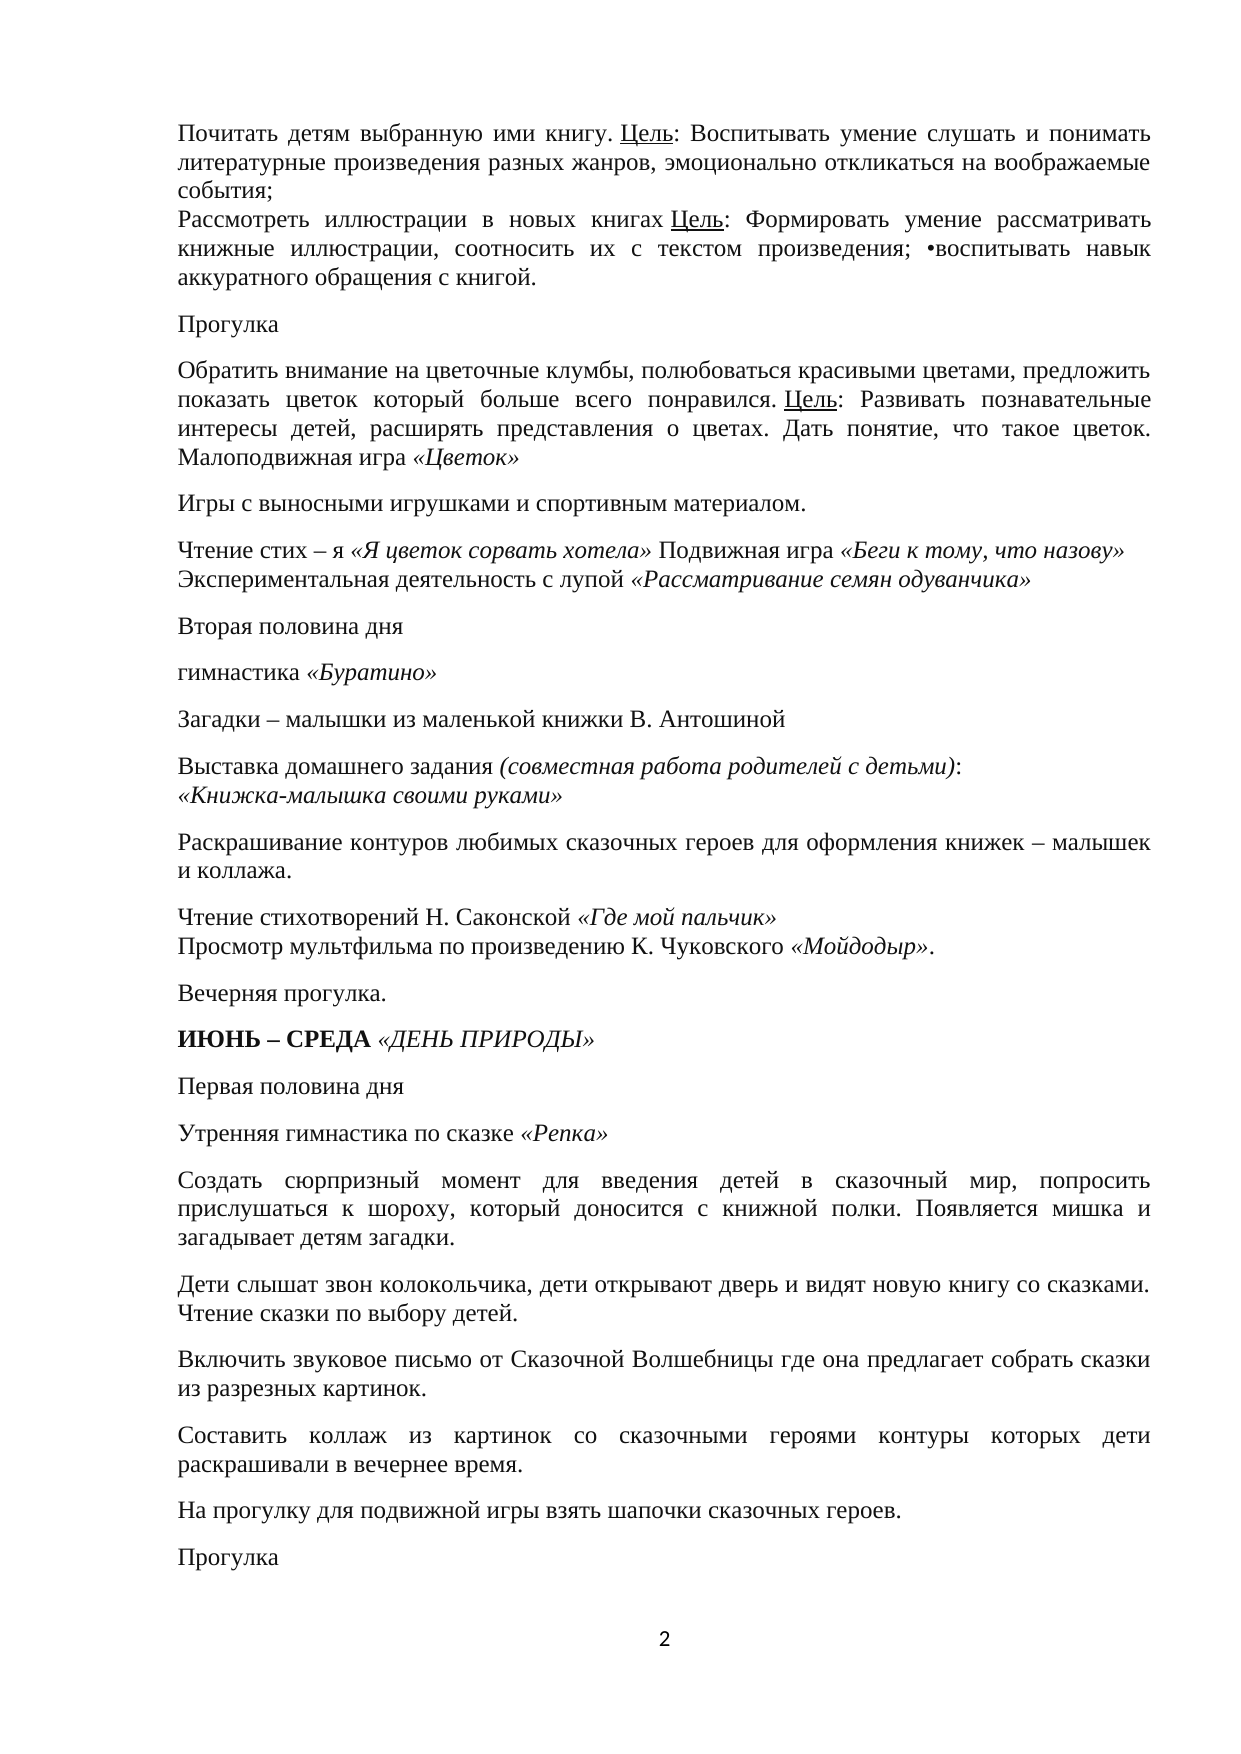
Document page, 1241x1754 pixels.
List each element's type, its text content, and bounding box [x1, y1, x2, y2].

text Загадки – малышки из маленькой книжки В. Антошиной [177, 704, 1152, 733]
text Чтение стих – я «Я цветок сорвать хотела» Подвижная игра «Беги к тому, что назову» [177, 535, 1152, 564]
text На прогулку для подвижной игры взять шапочки сказочных героев. [177, 1496, 1152, 1524]
text «Книжка-малышка своими руками» [177, 780, 1152, 808]
text гимнастика «Буратино» [177, 657, 1152, 686]
text Раскрашивание контуров любимых сказочных героев для оформления книжек – малышек и коллажа. [177, 827, 1152, 884]
text Дети слышат звон колокольчика, дети открывают дверь и видят новую книгу со сказками. Чтение сказки по выбору детей. [177, 1269, 1152, 1326]
text ИЮНЬ – СРЕДА «ДЕНЬ ПРИРОДЫ» [177, 1024, 1152, 1053]
text Рассмотреть иллюстрации в новых книгах Цель: Формировать умение рассматривать книжные иллюстрации, соотносить их с текстом произведения; •воспитывать навык аккуратного обращения с книгой. [177, 204, 1152, 291]
text Создать сюрпризный момент для введения детей в сказочный мир, попросить прислушаться к шороху, который доносится с книжной полки. Появляется мишка и загадывает детям загадки. [177, 1165, 1152, 1251]
text Обратить внимание на цветочные клумбы, полюбоваться красивыми цветами, предложить показать цветок который больше всего понравился. Цель: Развивать познавательные интересы детей, расширять представления о цветах. Дать понятие, что такое цветок. Малоподвижная игра «Цветок» [177, 355, 1152, 470]
text Составить коллаж из картинок со сказочными героями контуры которых дети раскрашивали в вечернее время. [177, 1420, 1152, 1477]
text Почитать детям выбранную ими книгу. Цель: Воспитывать умение слушать и понимать литературные произведения разных жанров, эмоционально откликаться на воображаемые события; [177, 118, 1152, 204]
text Прогулка [177, 1542, 1152, 1571]
text Просмотр мультфильма по произведению К. Чуковского «Мойдодыр». [177, 931, 1152, 959]
text Экспериментальная деятельность с лупой «Рассматривание семян одуванчика» [177, 564, 1152, 593]
text Выставка домашнего задания (совместная работа родителей с детьми): [177, 751, 1152, 780]
text Вечерняя прогулка. [177, 978, 1152, 1006]
text Первая половина дня [177, 1071, 1152, 1100]
text Утренняя гимнастика по сказке «Репка» [177, 1118, 1152, 1147]
text Вторая половина дня [177, 611, 1152, 639]
text Прогулка [177, 309, 1152, 337]
text Игры с выносными игрушками и спортивным материалом. [177, 488, 1152, 517]
text Чтение стихотворений Н. Саконской «Где мой пальчик» [177, 902, 1152, 931]
text Включить звуковое письмо от Сказочной Волшебницы где она предлагает собрать сказки из разрезных картинок. [177, 1344, 1152, 1402]
